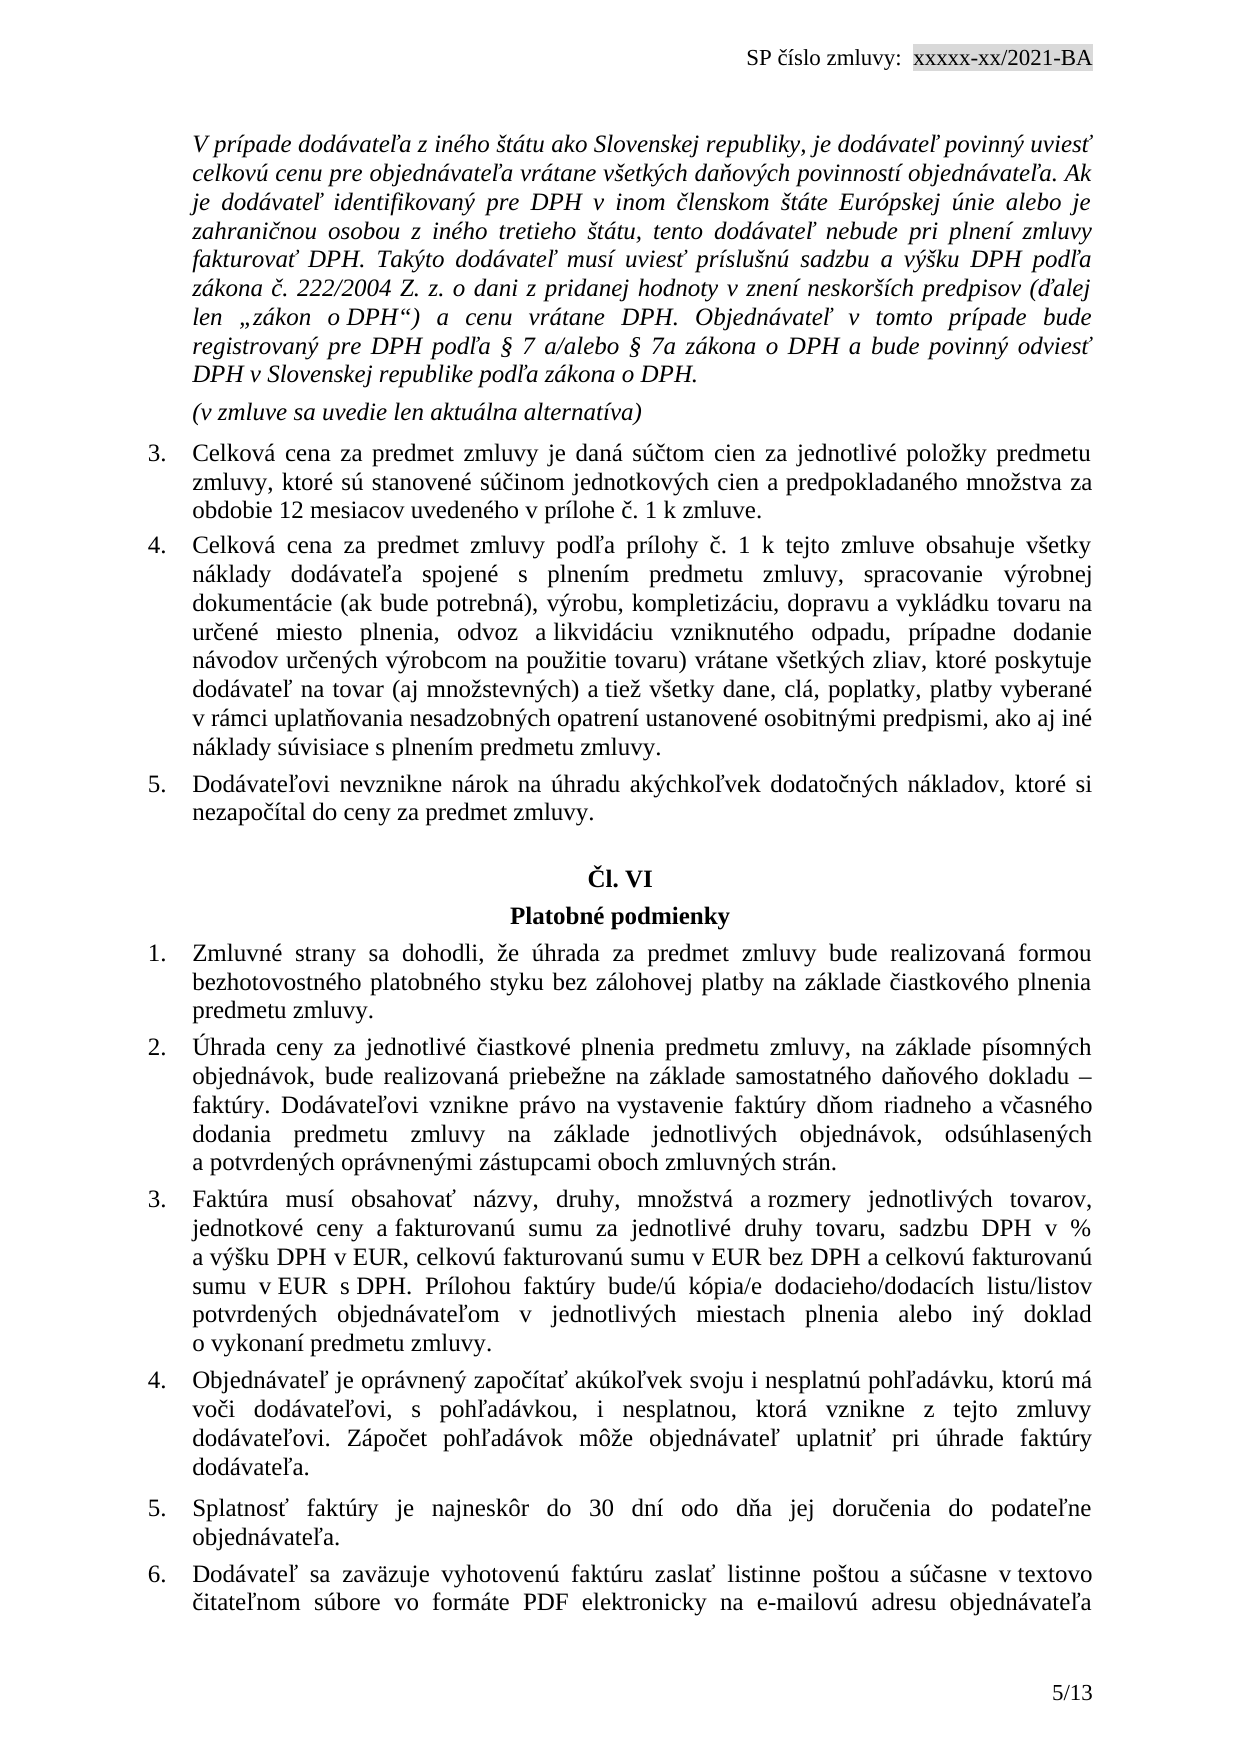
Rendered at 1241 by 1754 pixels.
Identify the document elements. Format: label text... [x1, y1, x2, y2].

text 4. Celková cena za predmet zmluvy podľa prílohy č. 1 k tejto zmluve obsahuje všetky náklady dodávateľa spojené s plnením predmetu zmluvy, spracovanie výrobnej dokumentácie (ak bude potrebná), výrobu, kompletizáciu, dopravu a vykládku tovaru na určené miesto plnenia, odvoz a likvidáciu vzniknutého odpadu, prípadne dodanie návodov určených výrobcom na použitie tovaru) vrátane všetkých zliav, ktoré poskytuje dodávateľ na tovar (aj množstevných) a tiež všetky dane, clá, poplatky, platby vyberané v rámci uplatňovania nesadzobných opatrení ustanovené osobitnými predpismi, ako aj iné náklady súvisiace s plnením predmetu zmluvy. [148, 530, 1092, 760]
text Čl. VI [148, 864, 1092, 892]
text 2. Úhrada ceny za jednotlivé čiastkové plnenia predmetu zmluvy, na základe písomných objednávok, bude realizovaná priebežne na základe samostatného daňového dokladu – faktúry. Dodávateľovi vznikne právo na vystavenie faktúry dňom riadneho a včasného dodania predmetu zmluvy na základe jednotlivých objednávok, odsúhlasených a potvrdených oprávnenými zástupcami oboch zmluvných strán. [148, 1032, 1092, 1176]
text 3. Celková cena za predmet zmluvy je daná súčtom cien za jednotlivé položky predmetu zmluvy, ktoré sú stanovené súčinom jednotkových cien a predpokladaného množstva za obdobie 12 mesiacov uvedeného v prílohe č. 1 k zmluve. [148, 438, 1092, 524]
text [148, 1559, 1092, 1616]
text 3. Faktúra musí obsahovať názvy, druhy, množstvá a rozmery jednotlivých tovarov, jednotkové ceny a fakturovanú sumu za jednotlivé druhy tovaru, sadzbu DPH v % a výšku DPH v EUR, celkovú fakturovanú sumu v EUR bez DPH a celkovú fakturovanú sumu v EUR s DPH. Prílohou faktúry bude/ú kópia/e dodacieho/dodacích listu/listov potvrdených objednávateľom v jednotlivých miestach plnenia alebo iný doklad o vykonaní predmetu zmluvy. [148, 1184, 1092, 1357]
text 4. Objednávateľ je oprávnený započítať akúkoľvek svoju i nesplatnú pohľadávku, ktorú má voči dodávateľovi, s pohľadávkou, i nesplatnou, ktorá vznikne z tejto zmluvy dodávateľovi. Zápočet pohľadávok môže objednávateľ uplatniť pri úhrade faktúry dodávateľa. [148, 1365, 1092, 1480]
text Platobné podmienky [148, 901, 1092, 929]
text 5. Splatnosť faktúry je najneskôr do 30 dní odo dňa jej doručenia do podateľne objednávateľa. [148, 1493, 1092, 1550]
text V prípade dodávateľa z iného štátu ako Slovenskej republiky, je dodávateľ povinný uviesť celkovú cenu pre objednávateľa vrátane všetkých daňových povinností objednávateľa. Ak je dodávateľ identifikovaný pre DPH v inom členskom štáte Európskej únie alebo je zahraničnou osobou z iného tretieho štátu, tento dodávateľ nebude pri plnení zmluvy fakturovať DPH. Takýto dodávateľ musí uviesť príslušnú sadzbu a výšku DPH podľa zákona č. 222/2004 Z. z. o dani z pridanej hodnoty v znení neskorších predpisov (ďalej len „zákon o DPH“) a cenu vrátane DPH. Objednávateľ v tomto prípade bude registrovaný pre DPH podľa § 7 a/alebo § 7a zákona o DPH a bude povinný odviesť DPH v Slovenskej republike podľa zákona o DPH. [192, 129, 1092, 388]
text 1. Zmluvné strany sa dohodli, že úhrada za predmet zmluvy bude realizovaná formou bezhotovostného platobného styku bez zálohovej platby na základe čiastkového plnenia predmetu zmluvy. [148, 938, 1092, 1024]
text 5. Dodávateľovi nevznikne nárok na úhradu akýchkoľvek dodatočných nákladov, ktoré si nezapočítal do ceny za predmet zmluvy. [148, 769, 1092, 826]
text (v zmluve sa uvedie len aktuálna alternatíva) [192, 397, 1092, 425]
